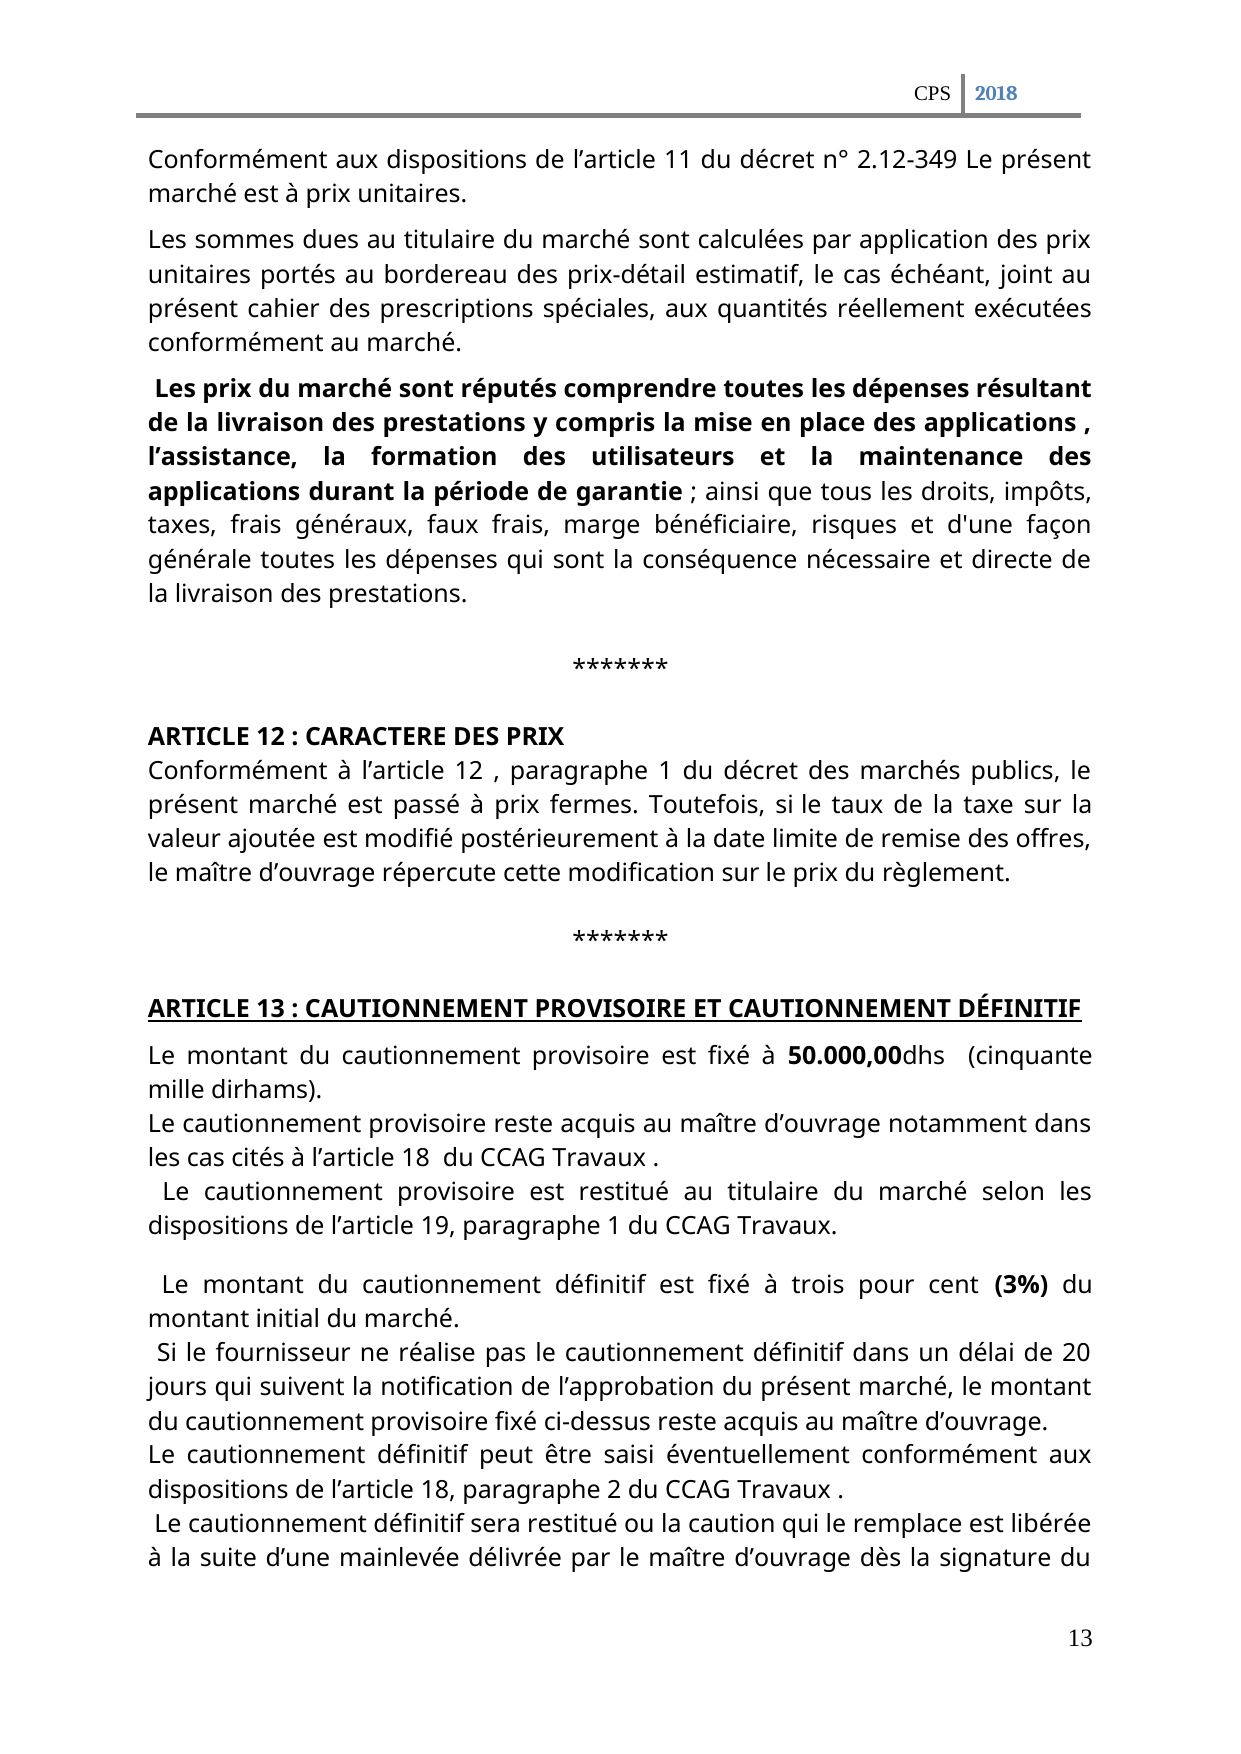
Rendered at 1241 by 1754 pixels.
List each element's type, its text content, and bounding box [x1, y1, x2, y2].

text Les prix du marché sont réputés comprendre toutes les dépenses résultant de la livraison des prestations y compris la mise en place des applications , l’assistance, la formation des utilisateurs et la maintenance des applications durant la période de garantie ; ainsi que tous les droits, impôts, taxes, frais généraux, faux frais, marge bénéficiaire, risques et d'une façon générale toutes les dépenses qui sont la conséquence nécessaire et directe de la livraison des prestations. [148, 371, 1093, 609]
text ******* [148, 650, 1093, 684]
list Le cautionnement provisoire reste acquis au maître d’ouvrage notamment dans les cas cités à l’article 18 du CCAG Travaux . [148, 1106, 1093, 1174]
list Le cautionnement définitif peut être saisi éventuellement conformément aux dispositions de l’article 18, paragraphe 2 du CCAG Travaux . [148, 1437, 1093, 1505]
text Le montant du cautionnement provisoire est fixé à 50.000,00dhs (cinquante mille dirhams). [148, 1037, 1093, 1106]
text Conformément à l’article 12 , paragraphe 1 du décret des marchés publics, le présent marché est passé à prix fermes. Toutefois, si le taux de la taxe sur la valeur ajoutée est modifié postérieurement à la date limite de remise des offres, le maître d’ouvrage répercute cette modification sur le prix du règlement. [148, 752, 1093, 889]
text Conformément aux dispositions de l’article 11 du décret n° 2.12-349 Le présent marché est à prix unitaires. [148, 142, 1093, 210]
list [148, 1505, 1093, 1573]
text Article 12 : CARACTERE des prix [148, 718, 1093, 752]
text Article 13 : Cautionnement provisoire et cautionnement définitif [148, 991, 1093, 1025]
text Les sommes dues au titulaire du marché sont calculées par application des prix unitaires portés au bordereau des prix-détail estimatif, le cas échéant, joint au présent cahier des prescriptions spéciales, aux quantités réellement exécutées conformément au marché. [148, 222, 1093, 358]
list Si le fournisseur ne réalise pas le cautionnement définitif dans un délai de 20 jours qui suivent la notification de l’approbation du présent marché, le montant du cautionnement provisoire fixé ci-dessus reste acquis au maître d’ouvrage. [148, 1335, 1093, 1437]
list Le cautionnement provisoire est restitué au titulaire du marché selon les dispositions de l’article 19, paragraphe 1 du CCAG Travaux. [148, 1174, 1093, 1242]
text ******* [148, 923, 1093, 957]
list Le montant du cautionnement définitif est fixé à trois pour cent (3%) du montant initial du marché. [148, 1267, 1093, 1335]
